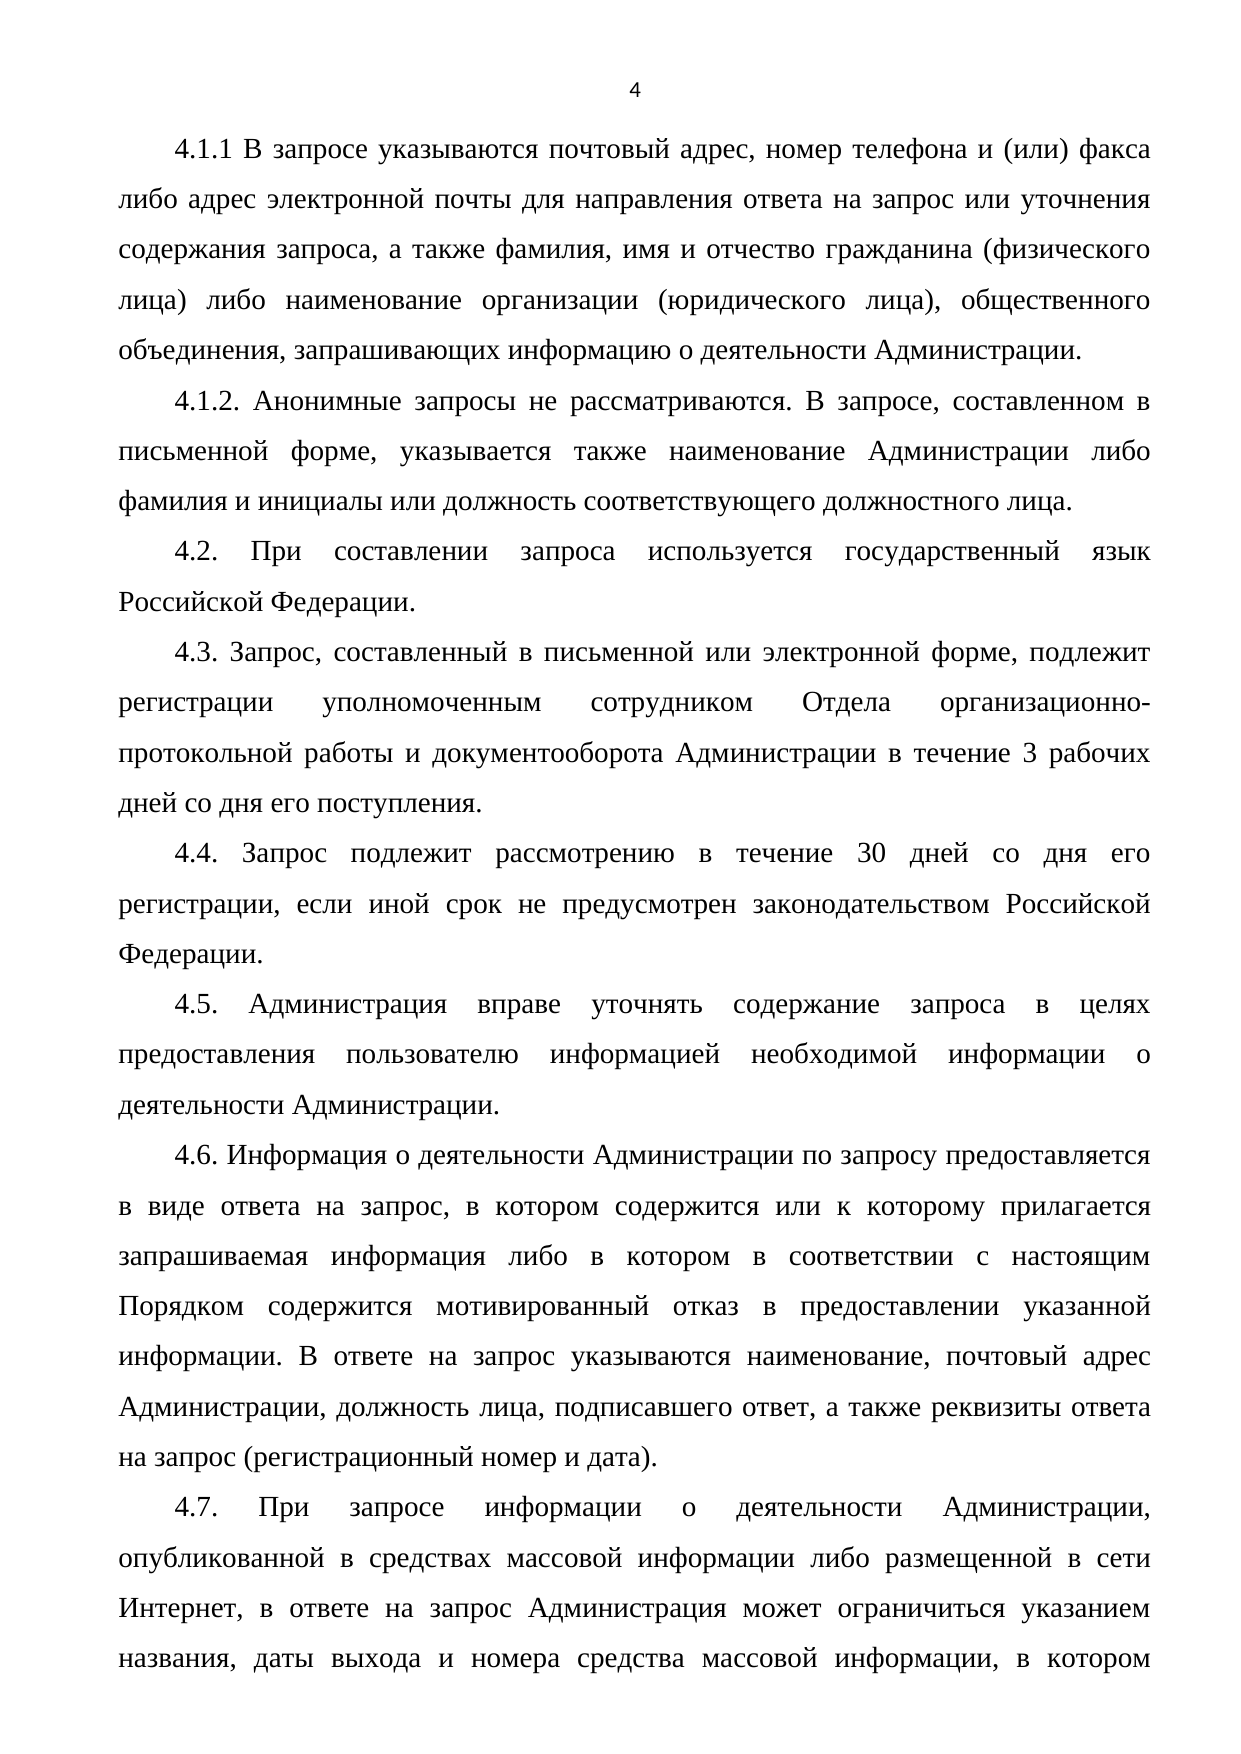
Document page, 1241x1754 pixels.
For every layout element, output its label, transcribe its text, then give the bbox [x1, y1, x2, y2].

text 4.2. При составлении запроса используется государственный язык Российской Федерации. [118, 533, 1152, 617]
text 4.1.2. Анонимные запросы не рассматриваются. В запросе, составленном в письменной форме, указывается также наименование Администрации либо фамилия и инициалы или должность соответствующего должностного лица. [118, 383, 1152, 517]
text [118, 1489, 1152, 1674]
text 4.4. Запрос подлежит рассмотрению в течение 30 дней со дня его регистрации, если иной срок не предусмотрен законодательством Российской Федерации. [118, 835, 1152, 969]
text 4.1.1 В запросе указываются почтовый адрес, номер телефона и (или) факса либо адрес электронной почты для направления ответа на запрос или уточнения содержания запроса, а также фамилия, имя и отчество гражданина (физического лица) либо наименование организации (юридического лица), общественного объединения, запрашивающих информацию о деятельности Администрации. [118, 131, 1152, 366]
text 4.3. Запрос, составленный в письменной или электронной форме, подлежит регистрации уполномоченным сотрудником Отдела организационно-протокольной работы и документооборота Администрации в течение 3 рабочих дней со дня его поступления. [118, 634, 1152, 819]
text 4.6. Информация о деятельности Администрации по запросу предоставляется в виде ответа на запрос, в котором содержится или к которому прилагается запрашиваемая информация либо в котором в соответствии с настоящим Порядком содержится мотивированный отказ в предоставлении указанной информации. В ответе на запрос указываются наименование, почтовый адрес Администрации, должность лица, подписавшего ответ, а также реквизиты ответа на запрос (регистрационный номер и дата). [118, 1137, 1152, 1473]
text 4.5. Администрация вправе уточнять содержание запроса в целях предоставления пользователю информацией необходимой информации о деятельности Администрации. [118, 986, 1152, 1121]
